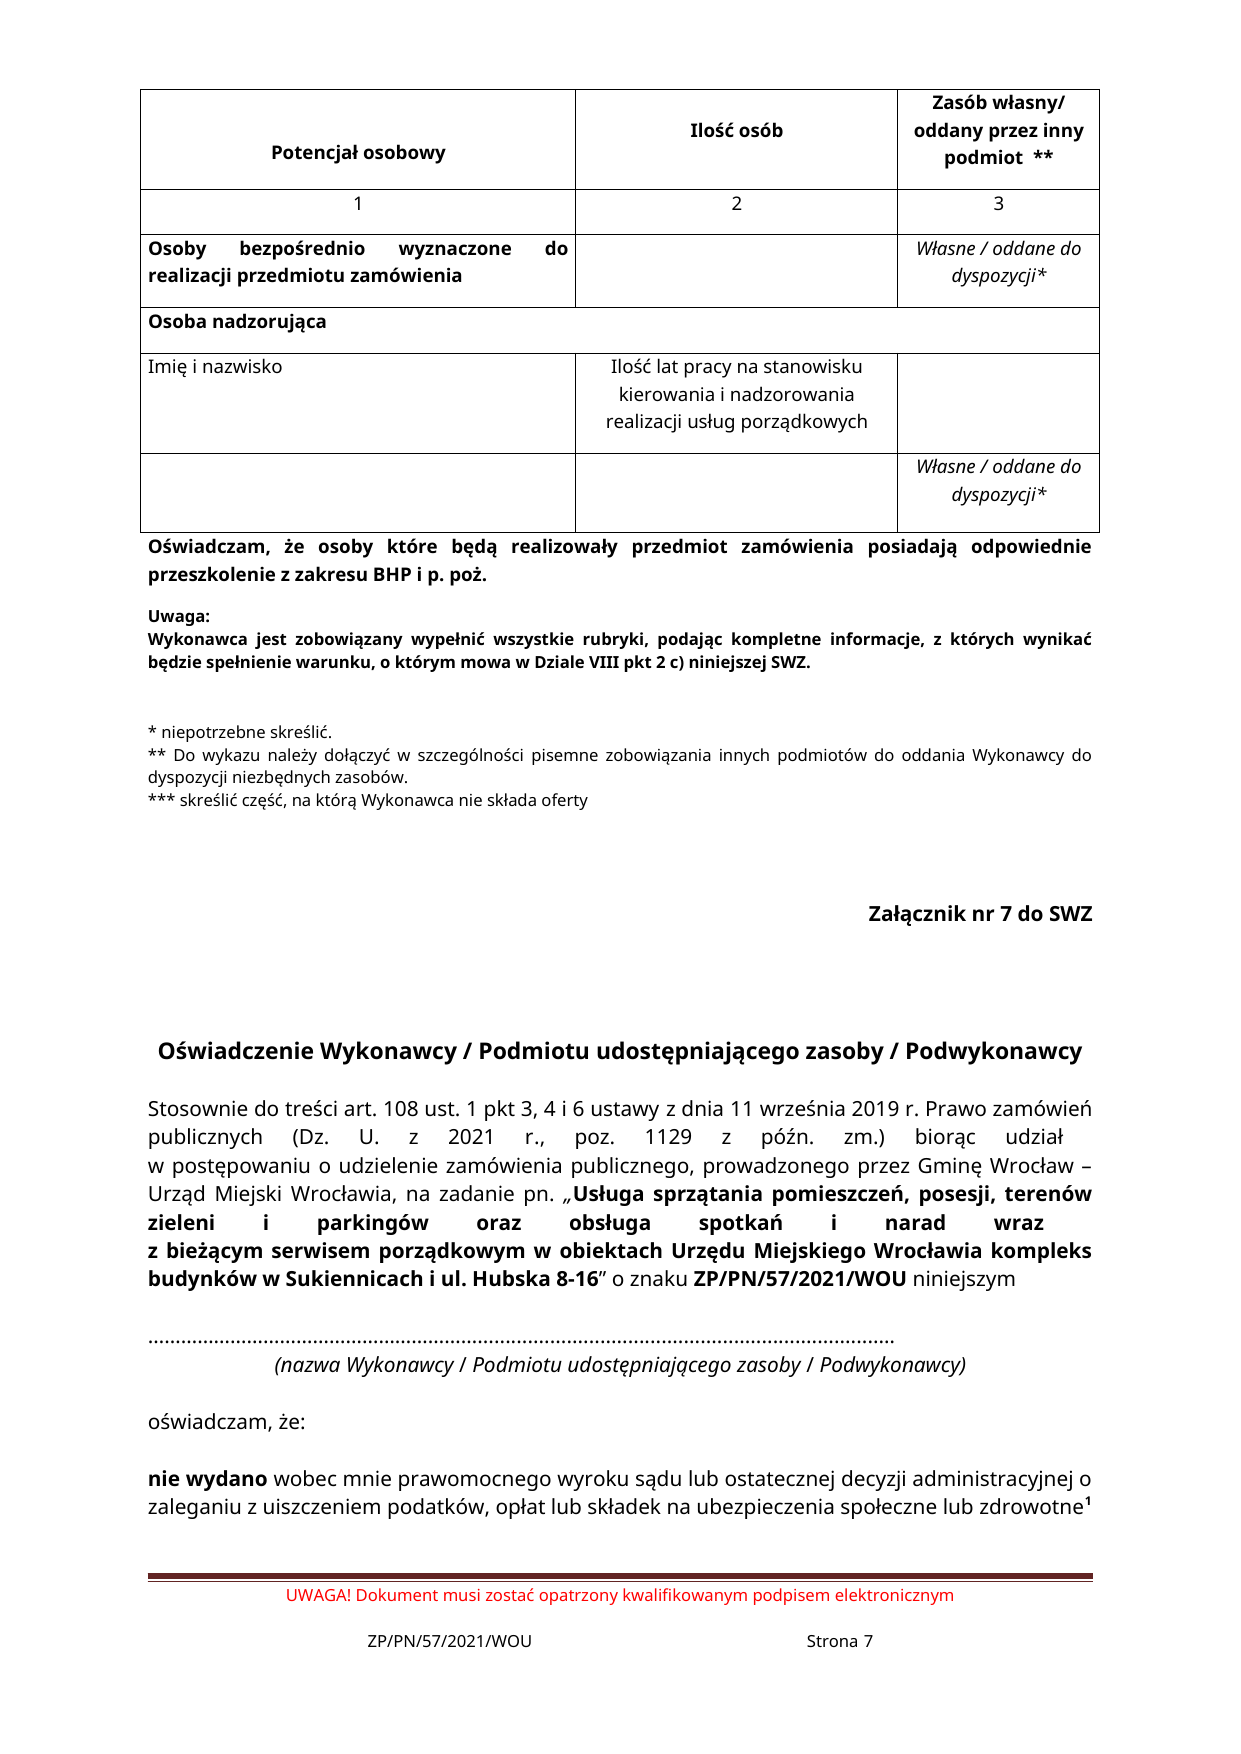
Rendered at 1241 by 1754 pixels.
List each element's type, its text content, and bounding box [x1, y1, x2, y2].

text Oświadczam, że osoby które będą realizowały przedmiot zamówienia posiadają odpowiednie przeszkolenie z zakresu BHP i p. poż. [148, 533, 1093, 586]
table_cell Własne / oddane do dyspozycji* [898, 235, 1099, 307]
table_cell Osoby bezpośrednio wyznaczone do realizacji przedmiotu zamówienia [141, 235, 575, 307]
table_header Ilość osób [576, 90, 897, 189]
text nie wydano wobec mnie prawomocnego wyroku sądu lub ostatecznej decyzji administracyjnej o zaleganiu z uiszczeniem podatków, opłat lub składek na ubezpieczenia społeczne lub zdrowotne1 [148, 1464, 1093, 1521]
table_cell Własne / oddane do dyspozycji* [898, 454, 1099, 532]
table_cell 2 [576, 190, 897, 234]
table_cell 1 [141, 190, 575, 234]
text Oświadczenie Wykonawcy / Podmiotu udostępniającego zasoby / Podwykonawcy [148, 1034, 1093, 1066]
table_header Zasób własny/ oddany przez inny podmiot ** [898, 90, 1099, 189]
text *** skreślić część, na którą Wykonawca nie składa oferty [148, 788, 1093, 811]
text (nazwa Wykonawcy / Podmiotu udostępniającego zasoby / Podwykonawcy) [148, 1350, 1093, 1378]
table_cell [898, 354, 1099, 453]
text * niepotrzebne skreślić. [148, 720, 1093, 743]
table_cell Imię i nazwisko [141, 354, 575, 453]
text ** Do wykazu należy dołączyć w szczególności pisemne zobowiązania innych podmiotów do oddania Wykonawcy do dyspozycji niezbędnych zasobów. [148, 743, 1093, 788]
text Załącznik nr 7 do SWZ [664, 899, 1093, 927]
table_cell [576, 235, 897, 307]
table_cell Ilość lat pracy na stanowisku kierowania i nadzorowania realizacji usług porządkowych [576, 354, 897, 453]
table_cell [141, 454, 575, 532]
table_header Potencjał osobowy [141, 90, 575, 189]
text Wykonawca jest zobowiązany wypełnić wszystkie rubryki, podając kompletne informacje, z których wynikać będzie spełnienie warunku, o którym mowa w Dziale VIII pkt 2 c) niniejszej SWZ. [148, 628, 1093, 673]
text ……………………………………………………........................................................................… [148, 1321, 1093, 1350]
table_cell 3 [898, 190, 1099, 234]
table_cell Osoba nadzorująca [141, 308, 1099, 352]
text Uwaga: [148, 605, 1093, 628]
text Stosownie do treści art. 108 ust. 1 pkt 3, 4 i 6 ustawy z dnia 11 września 2019 r. Prawo zamówień publicznych (Dz. U. z 2021 r., poz. 1129 z późn. zm.) biorąc udział w postępowaniu o udzielenie zamówienia publicznego, prowadzonego przez Gminę Wrocław – Urząd Miejski Wrocławia, na zadanie pn. „Usługa sprzątania pomieszczeń, posesji, terenów zieleni i parkingów oraz obsługa spotkań i narad wraz z bieżącym serwisem porządkowym w obiektach Urzędu Miejskiego Wrocławia kompleks budynków w Sukiennicach i ul. Hubska 8-16” o znaku ZP/PN/57/2021/WOU niniejszym [148, 1094, 1093, 1293]
text oświadczam, że: [148, 1407, 1093, 1435]
table_cell [576, 454, 897, 532]
